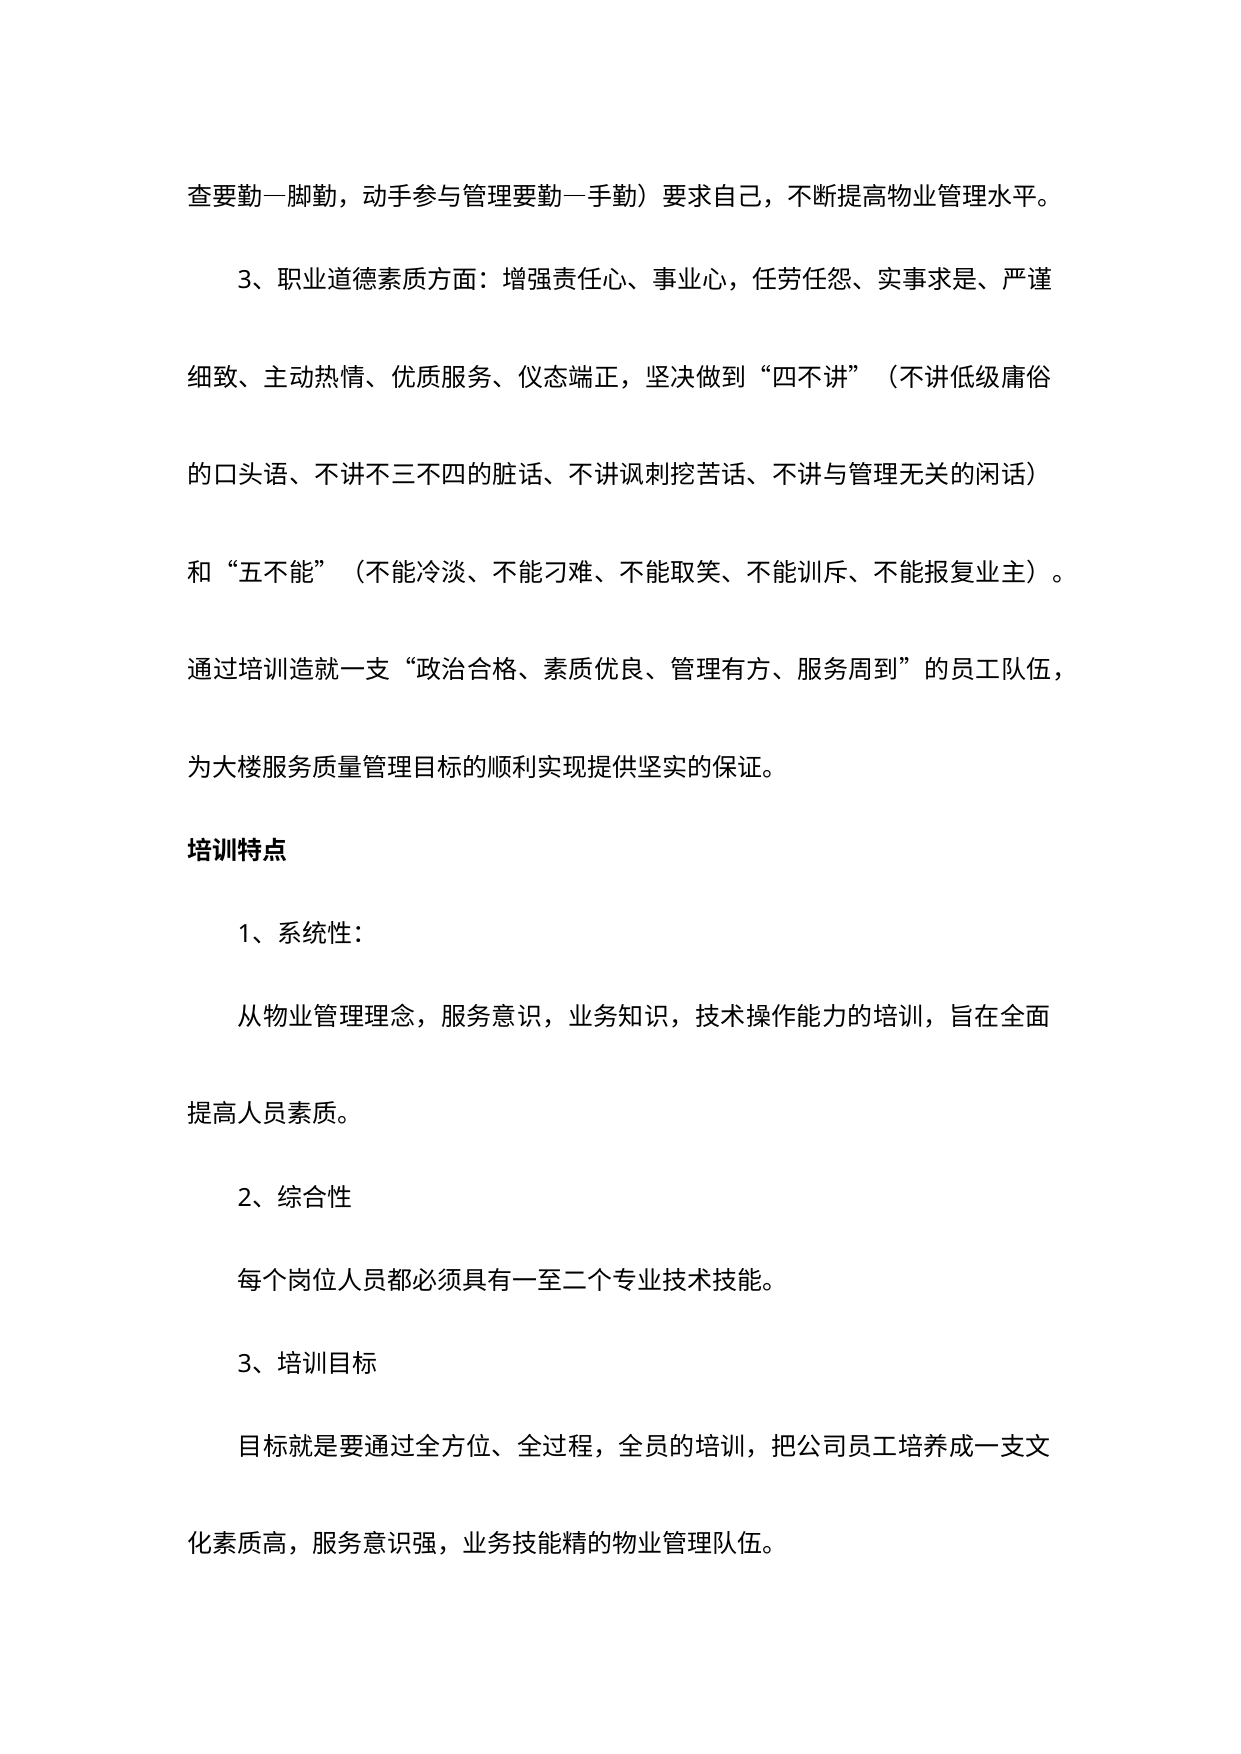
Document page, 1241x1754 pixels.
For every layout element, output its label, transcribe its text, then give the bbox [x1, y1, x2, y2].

text 3、职业道德素质方面：增强责任心、事业心，任劳任怨、实事求是、严谨细致、主动热情、优质服务、仪态端正，坚决做到“四不讲”（不讲低级庸俗的口头语、不讲不三不四的脏话、不讲讽刺挖苦话、不讲与管理无关的闲话）和“五不能”（不能冷淡、不能刁难、不能取笑、不能训斥、不能报复业主）。通过培训造就一支“政治合格、素质优良、管理有方、服务周到”的员工队伍，为大楼服务质量管理目标的顺利实现提供坚实的保证。 [187, 245, 1053, 798]
text 培训特点 [187, 816, 1053, 881]
text 2、综合性 [187, 1163, 1053, 1228]
text 3、培训目标 [187, 1329, 1053, 1394]
text 1、系统性： [187, 899, 1053, 964]
text 从物业管理理念，服务意识，业务知识，技术操作能力的培训，旨在全面提高人员素质。 [187, 982, 1053, 1144]
text 目标就是要通过全方位、全过程，全员的培训，把公司员工培养成一支文化素质高，服务意识强，业务技能精的物业管理队伍。 [187, 1412, 1053, 1574]
text 每个岗位人员都必须具有一至二个专业技术技能。 [187, 1246, 1053, 1311]
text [187, 162, 1053, 227]
